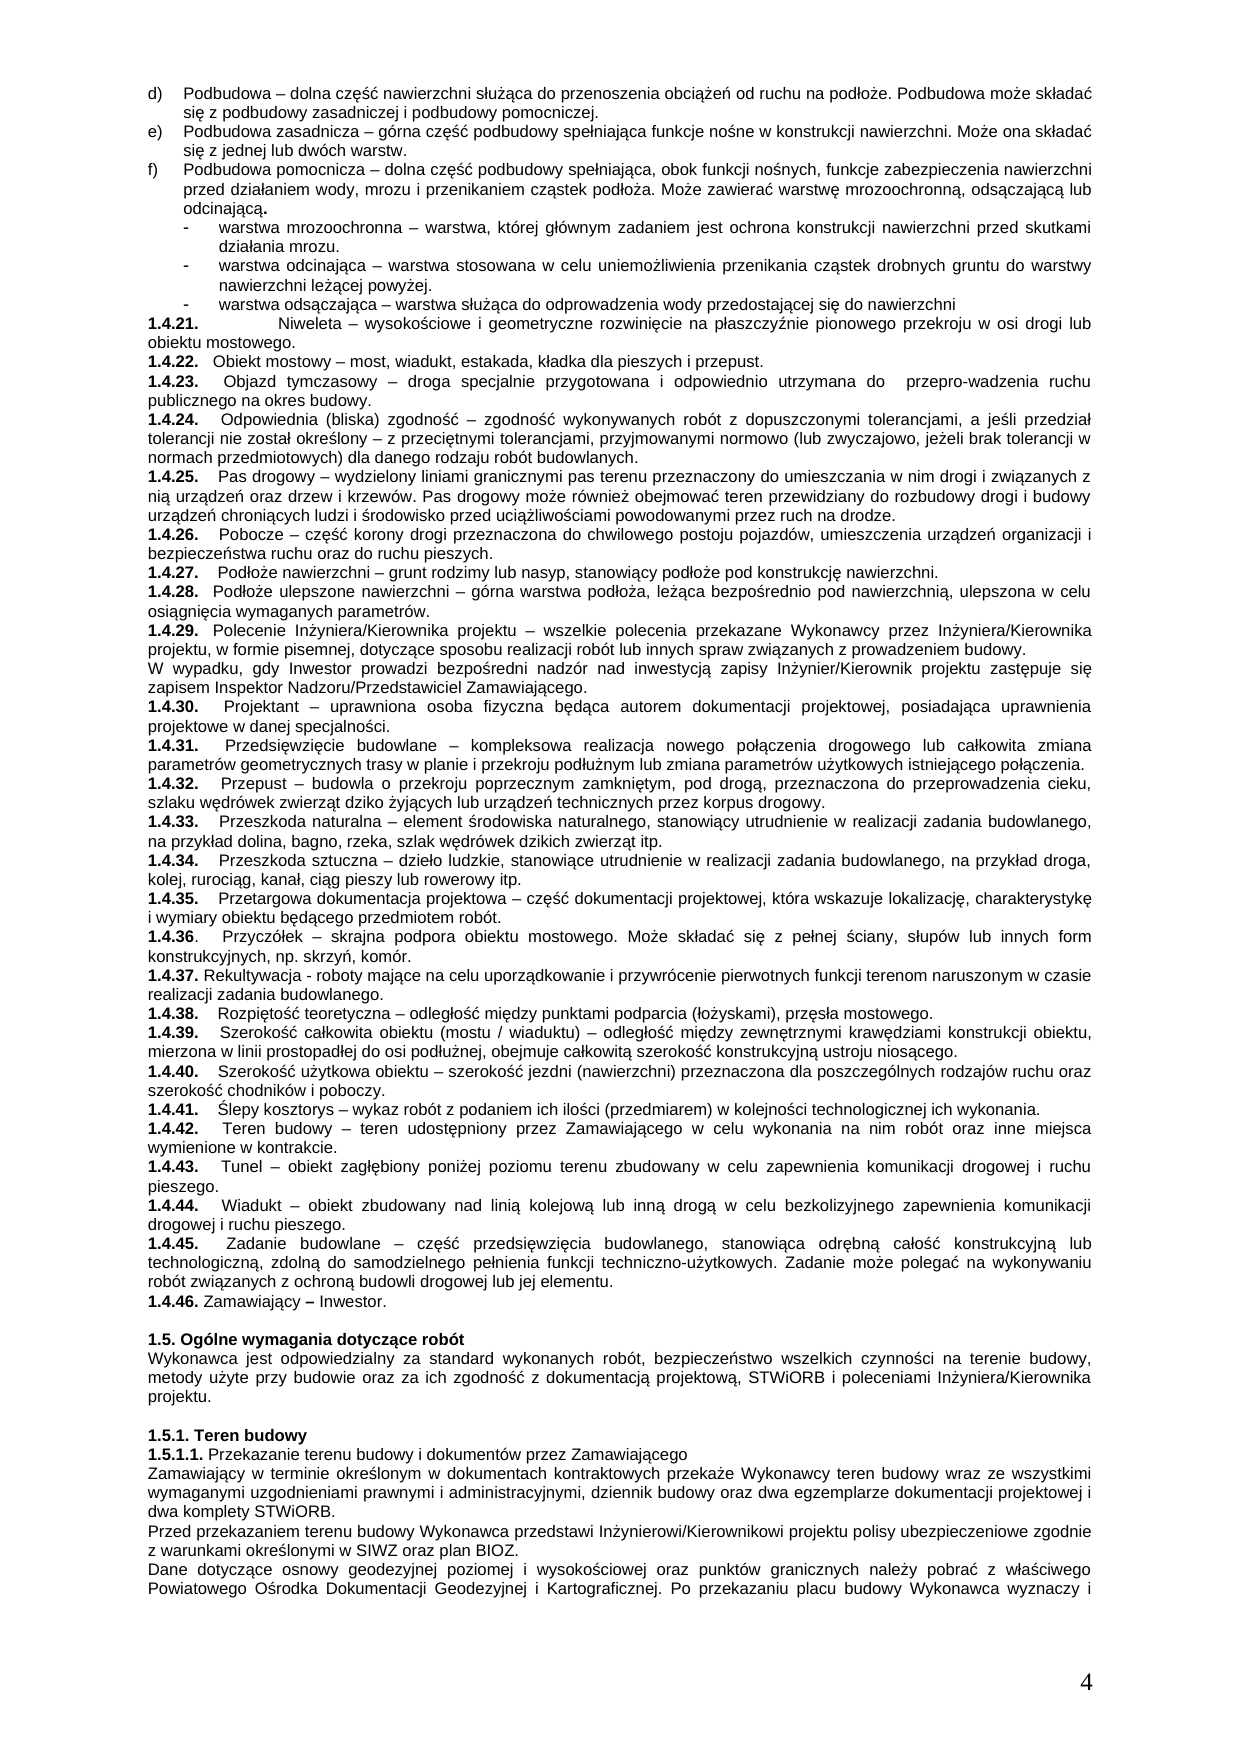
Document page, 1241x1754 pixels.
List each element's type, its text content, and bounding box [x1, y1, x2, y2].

text 1.5. Ogólne wymagania dotyczące robót [148, 1330, 1092, 1349]
text 1.4.40. Szerokość użytkowa obiektu – szerokość jezdni (nawierzchni) przeznaczona dla poszczególnych rodzajów ruchu oraz szerokość chodników i poboczy. [148, 1061, 1092, 1100]
text 1.5.1.1. Przekazanie terenu budowy i dokumentów przez Zamawiającego [148, 1445, 1092, 1464]
text 1.4.46. Zamawiający – Inwestor. [148, 1291, 1092, 1311]
text 1.4.34. Przeszkoda sztuczna – dzieło ludzkie, stanowiące utrudnienie w realizacji zadania budowlanego, na przykład droga, kolej, rurociąg, kanał, ciąg pieszy lub rowerowy itp. [148, 851, 1092, 889]
list Podbudowa pomocnicza – dolna część podbudowy spełniająca, obok funkcji nośnych, funkcje zabezpieczenia nawierzchni przed działaniem wody, mrozu i przenikaniem cząstek podłoża. Może zawierać warstwę mrozoochronną, odsączającą lub odcinającą. [148, 160, 1092, 218]
text 1.4.27. Podłoże nawierzchni – grunt rodzimy lub nasyp, stanowiący podłoże pod konstrukcję nawierzchni. [148, 563, 1092, 582]
list Podbudowa zasadnicza – górna część podbudowy spełniająca funkcje nośne w konstrukcji nawierzchni. Może ona składać się z jednej lub dwóch warstw. [148, 122, 1092, 160]
text 1.4.36. Przyczółek – skrajna podpora obiektu mostowego. Może składać się z pełnej ściany, słupów lub innych form konstrukcyjnych, np. skrzyń, komór. [148, 927, 1092, 966]
text 1.4.39. Szerokość całkowita obiektu (mostu / wiaduktu) – odległość między zewnętrznymi krawędziami konstrukcji obiektu, mierzona w linii prostopadłej do osi podłużnej, obejmuje całkowitą szerokość konstrukcyjną ustroju niosącego. [148, 1023, 1092, 1061]
text 1.4.42. Teren budowy – teren udostępniony przez Zamawiającego w celu wykonania na nim robót oraz inne miejsca wymienione w kontrakcie. [148, 1119, 1092, 1157]
list Podbudowa – dolna część nawierzchni służąca do przenoszenia obciążeń od ruchu na podłoże. Podbudowa może składać się z podbudowy zasadniczej i podbudowy pomocniczej. [148, 83, 1092, 122]
text 1.4.31. Przedsięwzięcie budowlane – kompleksowa realizacja nowego połączenia drogowego lub całkowita zmiana parametrów geometrycznych trasy w planie i przekroju podłużnym lub zmiana parametrów użytkowych istniejącego połączenia. [148, 736, 1092, 774]
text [148, 1560, 1092, 1598]
text 1.4.25. Pas drogowy – wydzielony liniami granicznymi pas terenu przeznaczony do umieszczania w nim drogi i związanych z nią urządzeń oraz drzew i krzewów. Pas drogowy może również obejmować teren przewidziany do rozbudowy drogi i budowy urządzeń chroniących ludzi i środowisko przed uciążliwościami powodowanymi przez ruch na drodze. [148, 467, 1092, 525]
text 1.4.32. Przepust – budowla o przekroju poprzecznym zamkniętym, pod drogą, przeznaczona do przeprowadzenia cieku, szlaku wędrówek zwierząt dziko żyjących lub urządzeń technicznych przez korpus drogowy. [148, 774, 1092, 812]
text Zamawiający w terminie określonym w dokumentach kontraktowych przekaże Wykonawcy teren budowy wraz ze wszystkimi wymaganymi uzgodnieniami prawnymi i administracyjnymi, dziennik budowy oraz dwa egzemplarze dokumentacji projektowej i dwa komplety STWiORB. [148, 1464, 1092, 1521]
text W wypadku, gdy Inwestor prowadzi bezpośredni nadzór nad inwestycją zapisy Inżynier/Kierownik projektu zastępuje się zapisem Inspektor Nadzoru/Przedstawiciel Zamawiającego. [148, 659, 1092, 697]
text 1.4.28. Podłoże ulepszone nawierzchni – górna warstwa podłoża, leżąca bezpośrednio pod nawierzchnią, ulepszona w celu osiągnięcia wymaganych parametrów. [148, 582, 1092, 621]
text 1.4.43. Tunel – obiekt zagłębiony poniżej poziomu terenu zbudowany w celu zapewnienia komunikacji drogowej i ruchu pieszego. [148, 1157, 1092, 1196]
text 1.4.44. Wiadukt – obiekt zbudowany nad linią kolejową lub inną drogą w celu bezkolizyjnego zapewnienia komunikacji drogowej i ruchu pieszego. [148, 1196, 1092, 1234]
text 1.4.38. Rozpiętość teoretyczna – odległość między punktami podparcia (łożyskami), przęsła mostowego. [148, 1004, 1092, 1023]
text 1.4.33. Przeszkoda naturalna – element środowiska naturalnego, stanowiący utrudnienie w realizacji zadania budowlanego, na przykład dolina, bagno, rzeka, szlak wędrówek dzikich zwierząt itp. [148, 812, 1092, 851]
text 1.4.26. Pobocze – część korony drogi przeznaczona do chwilowego postoju pojazdów, umieszczenia urządzeń organizacji i bezpieczeństwa ruchu oraz do ruchu pieszych. [148, 525, 1092, 563]
text 1.4.29. Polecenie Inżyniera/Kierownika projektu – wszelkie polecenia przekazane Wykonawcy przez Inżyniera/Kierownika projektu, w formie pisemnej, dotyczące sposobu realizacji robót lub innych spraw związanych z prowadzeniem budowy. [148, 621, 1092, 659]
text 1.4.35. Przetargowa dokumentacja projektowa – część dokumentacji projektowej, która wskazuje lokalizację, charakterystykę i wymiary obiektu będącego przedmiotem robót. [148, 889, 1092, 927]
text 1.4.30. Projektant – uprawniona osoba fizyczna będąca autorem dokumentacji projektowej, posiadająca uprawnienia projektowe w danej specjalności. [148, 697, 1092, 736]
list warstwa mrozoochronna – warstwa, której głównym zadaniem jest ochrona konstrukcji nawierzchni przed skutkami działania mrozu. [183, 218, 1092, 256]
text 1.4.24. Odpowiednia (bliska) zgodność – zgodność wykonywanych robót z dopuszczonymi tolerancjami, a jeśli przedział tolerancji nie został określony – z przeciętnymi tolerancjami, przyjmowanymi normowo (lub zwyczajowo, jeżeli brak tolerancji w normach przedmiotowych) dla danego rodzaju robót budowlanych. [148, 410, 1092, 467]
list warstwa odcinająca – warstwa stosowana w celu uniemożliwienia przenikania cząstek drobnych gruntu do warstwy nawierzchni leżącej powyżej. [183, 256, 1092, 294]
text 1.4.41. Ślepy kosztorys – wykaz robót z podaniem ich ilości (przedmiarem) w kolejności technologicznej ich wykonania. [148, 1100, 1092, 1119]
text 1.4.37. Rekultywacja - roboty mające na celu uporządkowanie i przywrócenie pierwotnych funkcji terenom naruszonym w czasie realizacji zadania budowlanego. [148, 966, 1092, 1004]
text 1.4.22. Obiekt mostowy – most, wiadukt, estakada, kładka dla pieszych i przepust. [148, 352, 1092, 371]
text 1.4.45. Zadanie budowlane – część przedsięwzięcia budowlanego, stanowiąca odrębną całość konstrukcyjną lub technologiczną, zdolną do samodzielnego pełnienia funkcji techniczno-użytkowych. Zadanie może polegać na wykonywaniu robót związanych z ochroną budowli drogowej lub jej elementu. [148, 1234, 1092, 1291]
text 1.4.21. Niweleta – wysokościowe i geometryczne rozwinięcie na płaszczyźnie pionowego przekroju w osi drogi lub obiektu mostowego. [148, 314, 1092, 352]
text 1.5.1. Teren budowy [148, 1426, 1092, 1445]
list warstwa odsączająca – warstwa służąca do odprowadzenia wody przedostającej się do nawierzchni [183, 294, 1092, 314]
text Przed przekazaniem terenu budowy Wykonawca przedstawi Inżynierowi/Kierownikowi projektu polisy ubezpieczeniowe zgodnie z warunkami określonymi w SIWZ oraz plan BIOZ. [148, 1521, 1092, 1560]
text 1.4.23. Objazd tymczasowy – droga specjalnie przygotowana i odpowiednio utrzymana do przepro-wadzenia ruchu publicznego na okres budowy. [148, 371, 1092, 410]
text Wykonawca jest odpowiedzialny za standard wykonanych robót, bezpieczeństwo wszelkich czynności na terenie budowy, metody użyte przy budowie oraz za ich zgodność z dokumentacją projektową, STWiORB i poleceniami Inżyniera/Kierownika projektu. [148, 1349, 1092, 1406]
